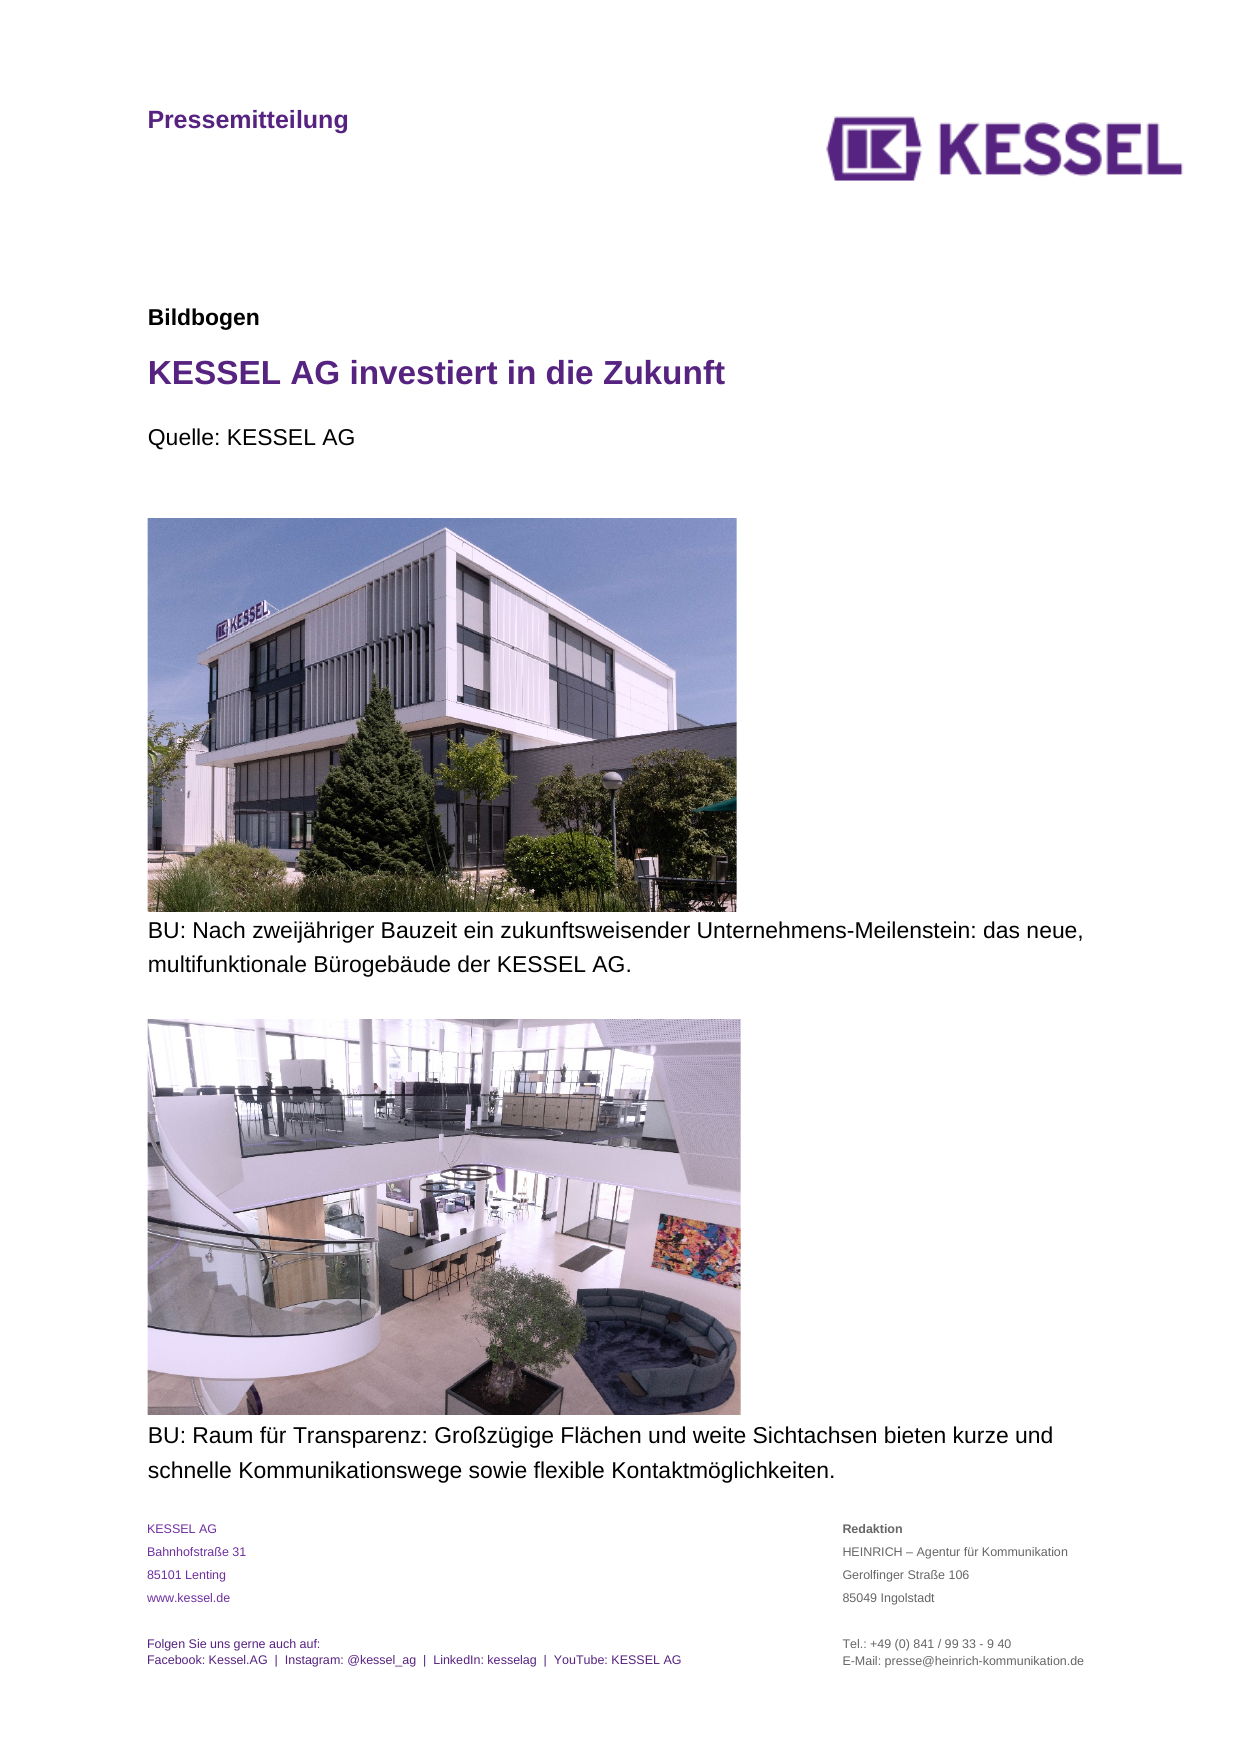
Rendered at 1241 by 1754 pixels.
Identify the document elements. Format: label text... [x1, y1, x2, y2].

picture [147, 518, 737, 912]
text Quelle: KESSEL AG [148, 424, 1092, 451]
subtitle KESSEL AG investiert in die Zukunft [148, 357, 1092, 391]
text BU: Nach zweijähriger Bauzeit ein zukunftsweisender Unternehmens-Meilenstein: das neue, multifunktionale Bürogebäude der KESSEL AG. [148, 917, 1092, 977]
text BU: Raum für Transparenz: Großzügige Flächen und weite Sichtachsen bieten kurze und schnelle Kommunikationswege sowie flexible Kontaktmöglichkeiten. [148, 1422, 1092, 1483]
picture [147, 1019, 741, 1415]
subtitle Bildbogen [148, 299, 1092, 332]
